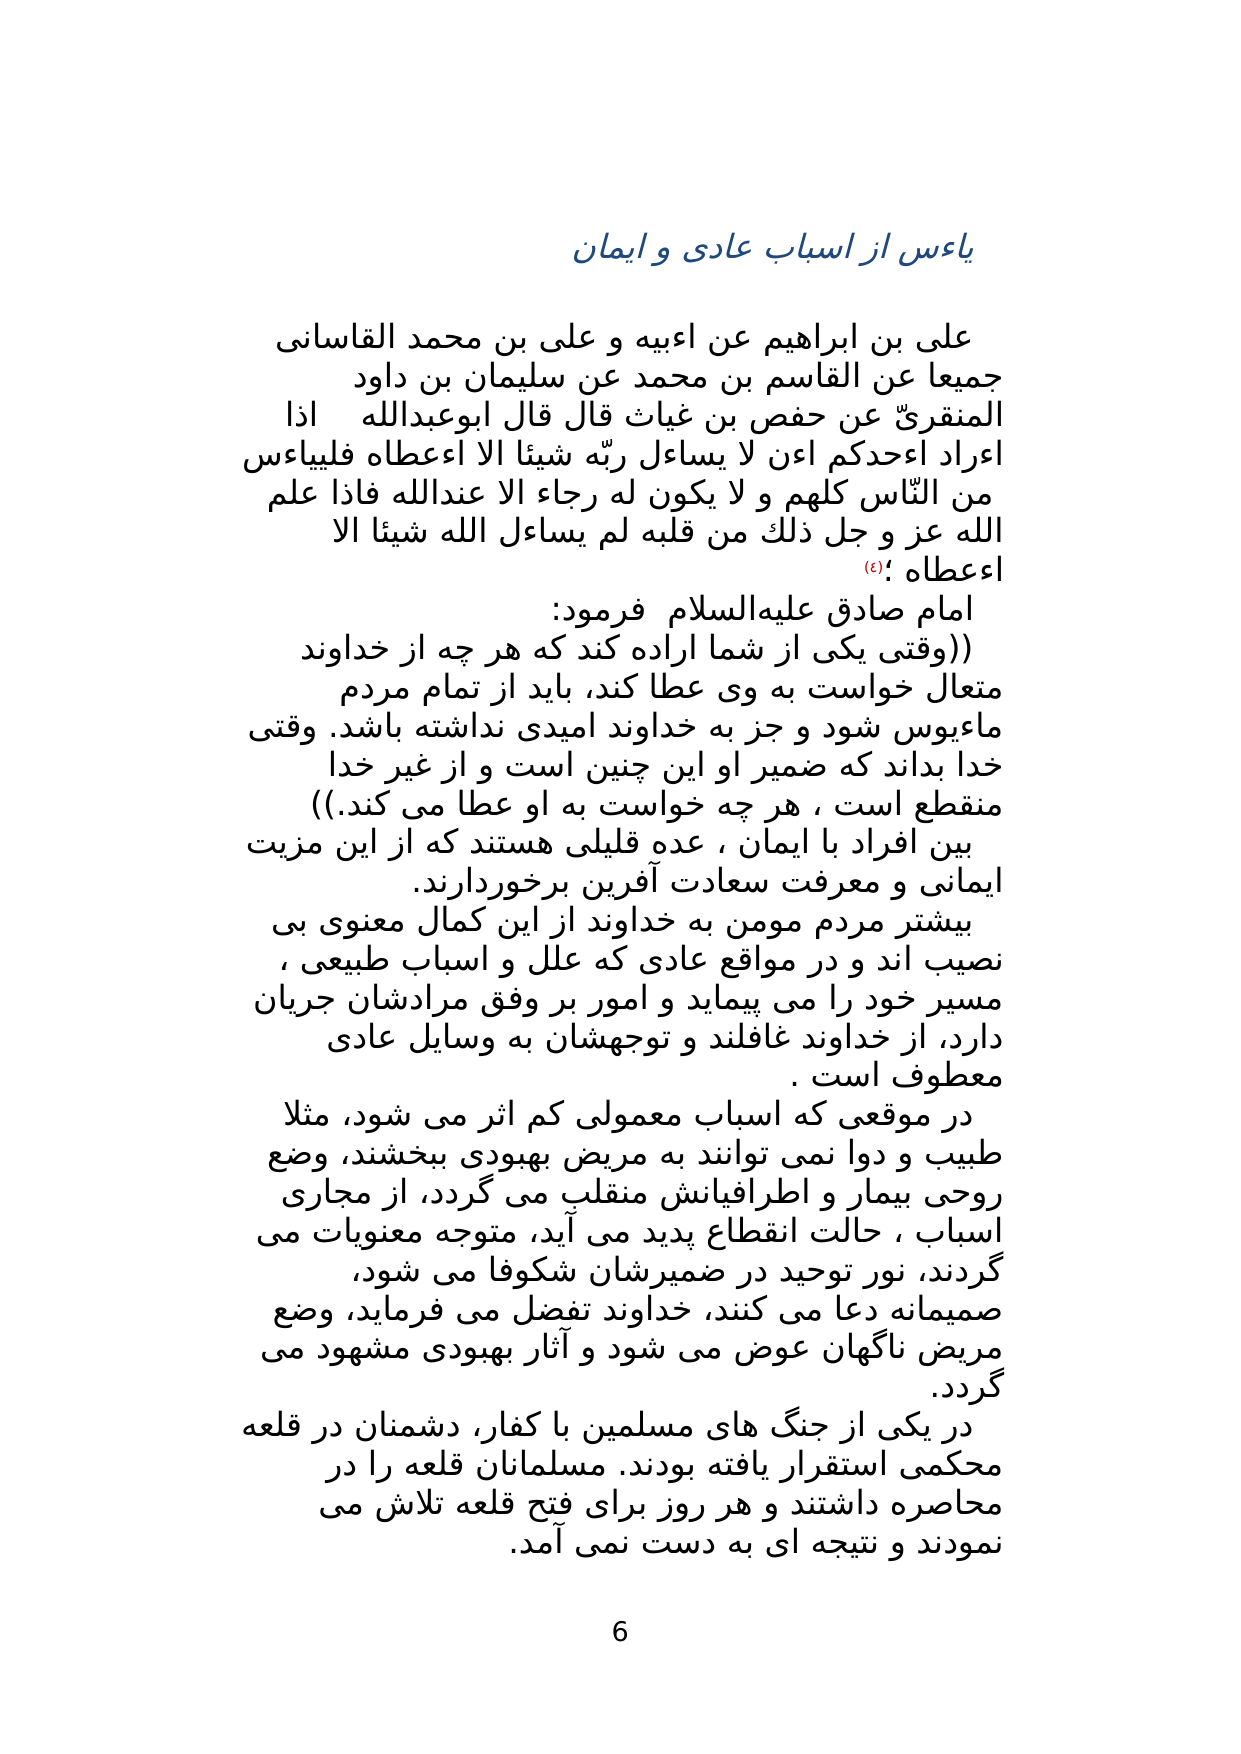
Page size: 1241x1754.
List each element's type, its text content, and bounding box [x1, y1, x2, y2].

text در يكى از جنگ هاى مسلمين با كفار، دشمنان در قلعه محكمى استقرار يافته بودند. مسلمانان قلعه را در محاصره داشتند و هر روز براى فتح قلعه تلاش مى نمودند و نتيجه اى به دست نمى آمد. [236, 1406, 1004, 1561]
text بيشتر مردم مومن به خداوند از اين كمال معنوى بى نصيب اند و در مواقع عادى كه علل و اسباب طبيعى ، مسير خود را مى پيمايد و امور بر وفق مرادشان جريان دارد، از خداوند غافلند و توجهشان به وسايل عادى معطوف است . [236, 901, 1004, 1095]
text بين افراد با ايمان ، عده قليلى هستند كه از اين مزيت ايمانى و معرفت سعادت آفرين برخوردارند. [236, 823, 1004, 901]
subtitle ياءس از اسباب عادى و ايمان [236, 228, 1004, 267]
text در موقعى كه اسباب معمولى كم اثر مى شود، مثلا طبيب و دوا نمى توانند به مريض بهبودى ببخشند، وضع روحى بيمار و اطرافيانش منقلب مى گردد، از مجارى اسباب ، حالت انقطاع پديد مى آيد، متوجه معنويات مى گردند، نور توحيد در ضميرشان شكوفا مى شود، صميمانه دعا مى كنند، خداوند تفضل مى فرمايد، وضع مريض ناگهان عوض مى شود و آثار بهبودى مشهود مى گردد. [236, 1095, 1004, 1406]
text ((وقتى يكى از شما اراده كند كه هر چه از خداوند متعال خواست به وى عطا كند، بايد از تمام مردم ماءيوس شود و جز به خداوند اميدى نداشته باشد. وقتى خدا بداند كه ضمير او اين چنين است و از غير خدا منقطع است ، هر چه خواست به او عطا مى كند.)) [236, 628, 1004, 823]
text على بن ابراهيم عن اءبيه و على بن محمد القاسانى جميعا عن القاسم بن محمد عن سليمان بن داود المنقرىّ عن حفص بن غياث قال قال ابوعبدالله اذا اءراد اءحدكم اءن لا يساءل ربّه شيئا الا اءعطاه فليياءس ‍ من النّاس كلهم و لا يكون له رجاء الا عندالله فاذا علم الله عز و جل ذلك من قلبه لم يساءل الله شيئا الا اءعطاه ؛(٤) [236, 318, 1004, 590]
text امام صادق عليه‌السلام فرمود: [236, 590, 1004, 628]
